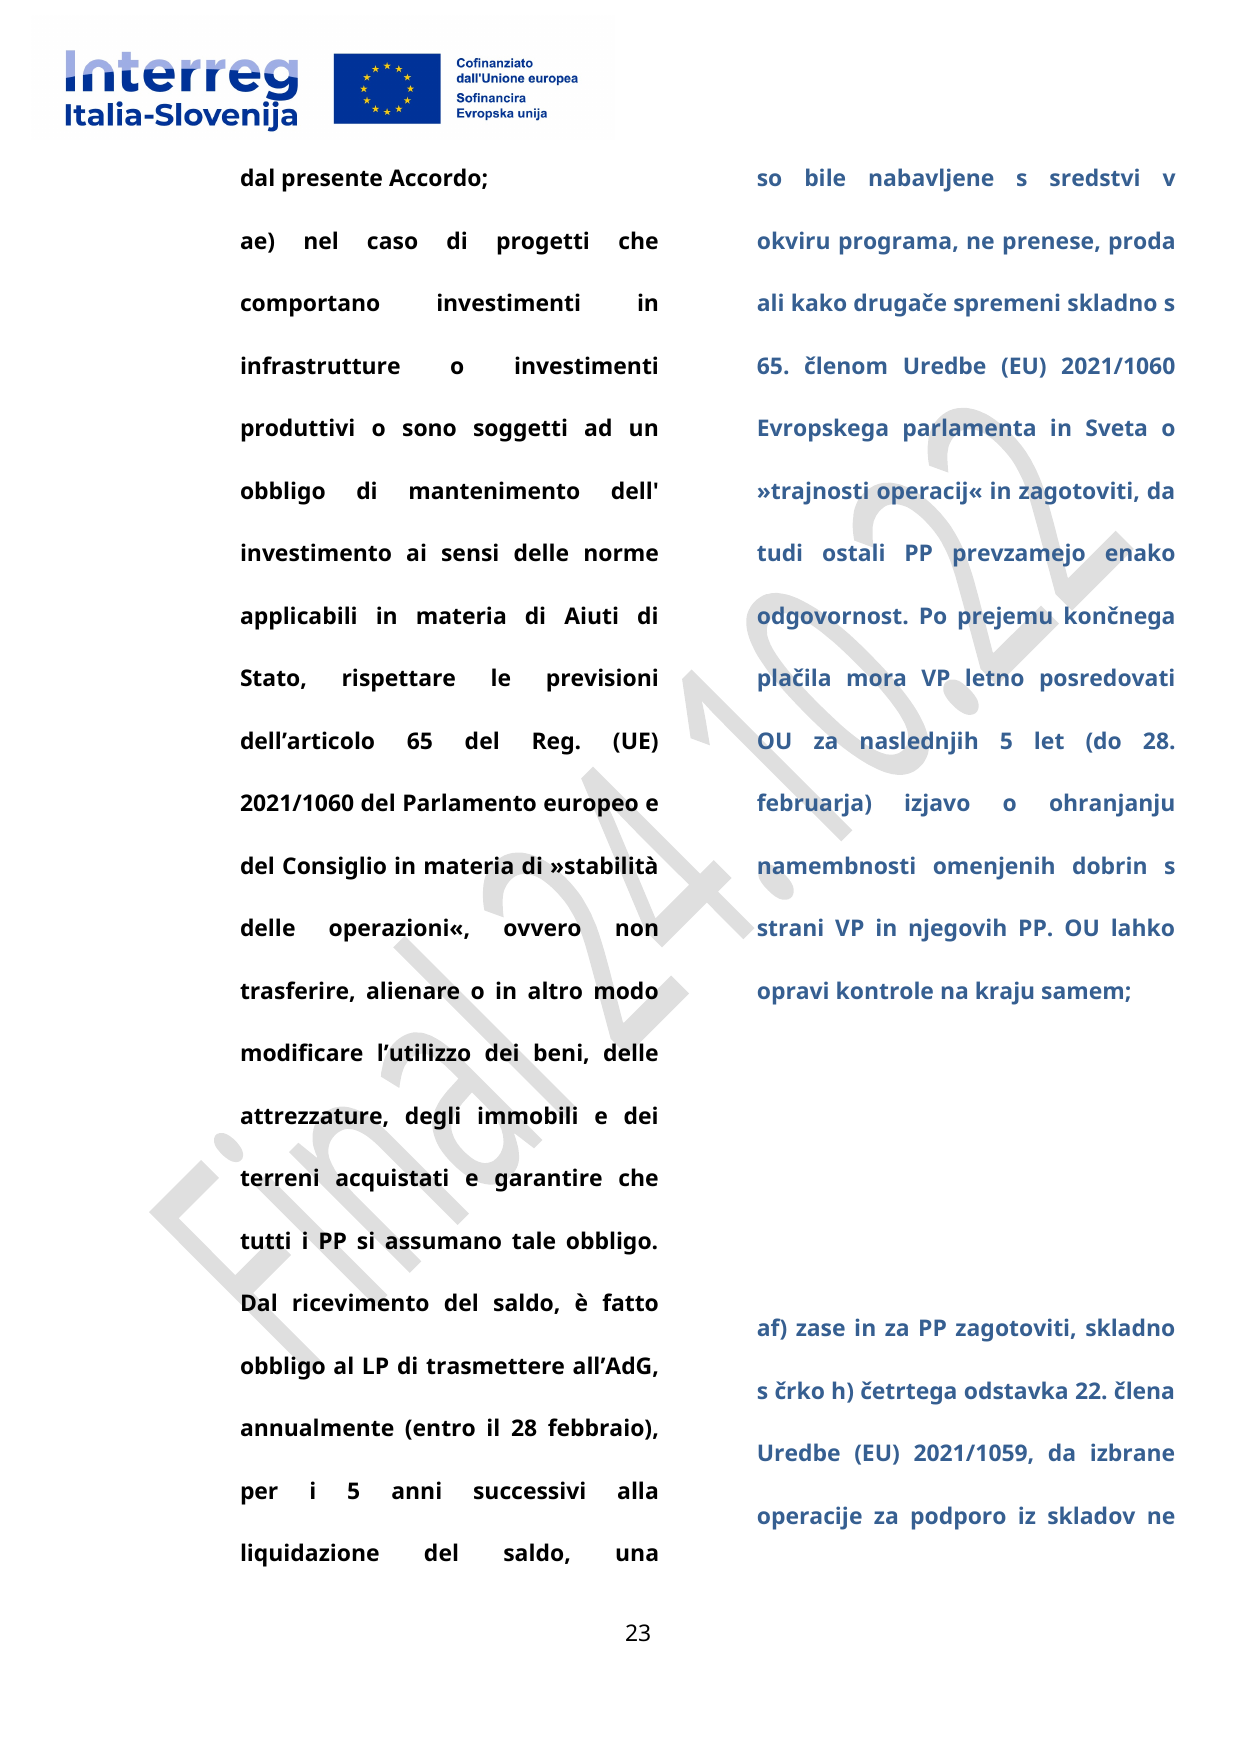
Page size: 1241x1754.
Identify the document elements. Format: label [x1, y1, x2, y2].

table_cell [670, 163, 1187, 1592]
picture [31, 15, 615, 140]
table_cell [154, 163, 670, 1592]
